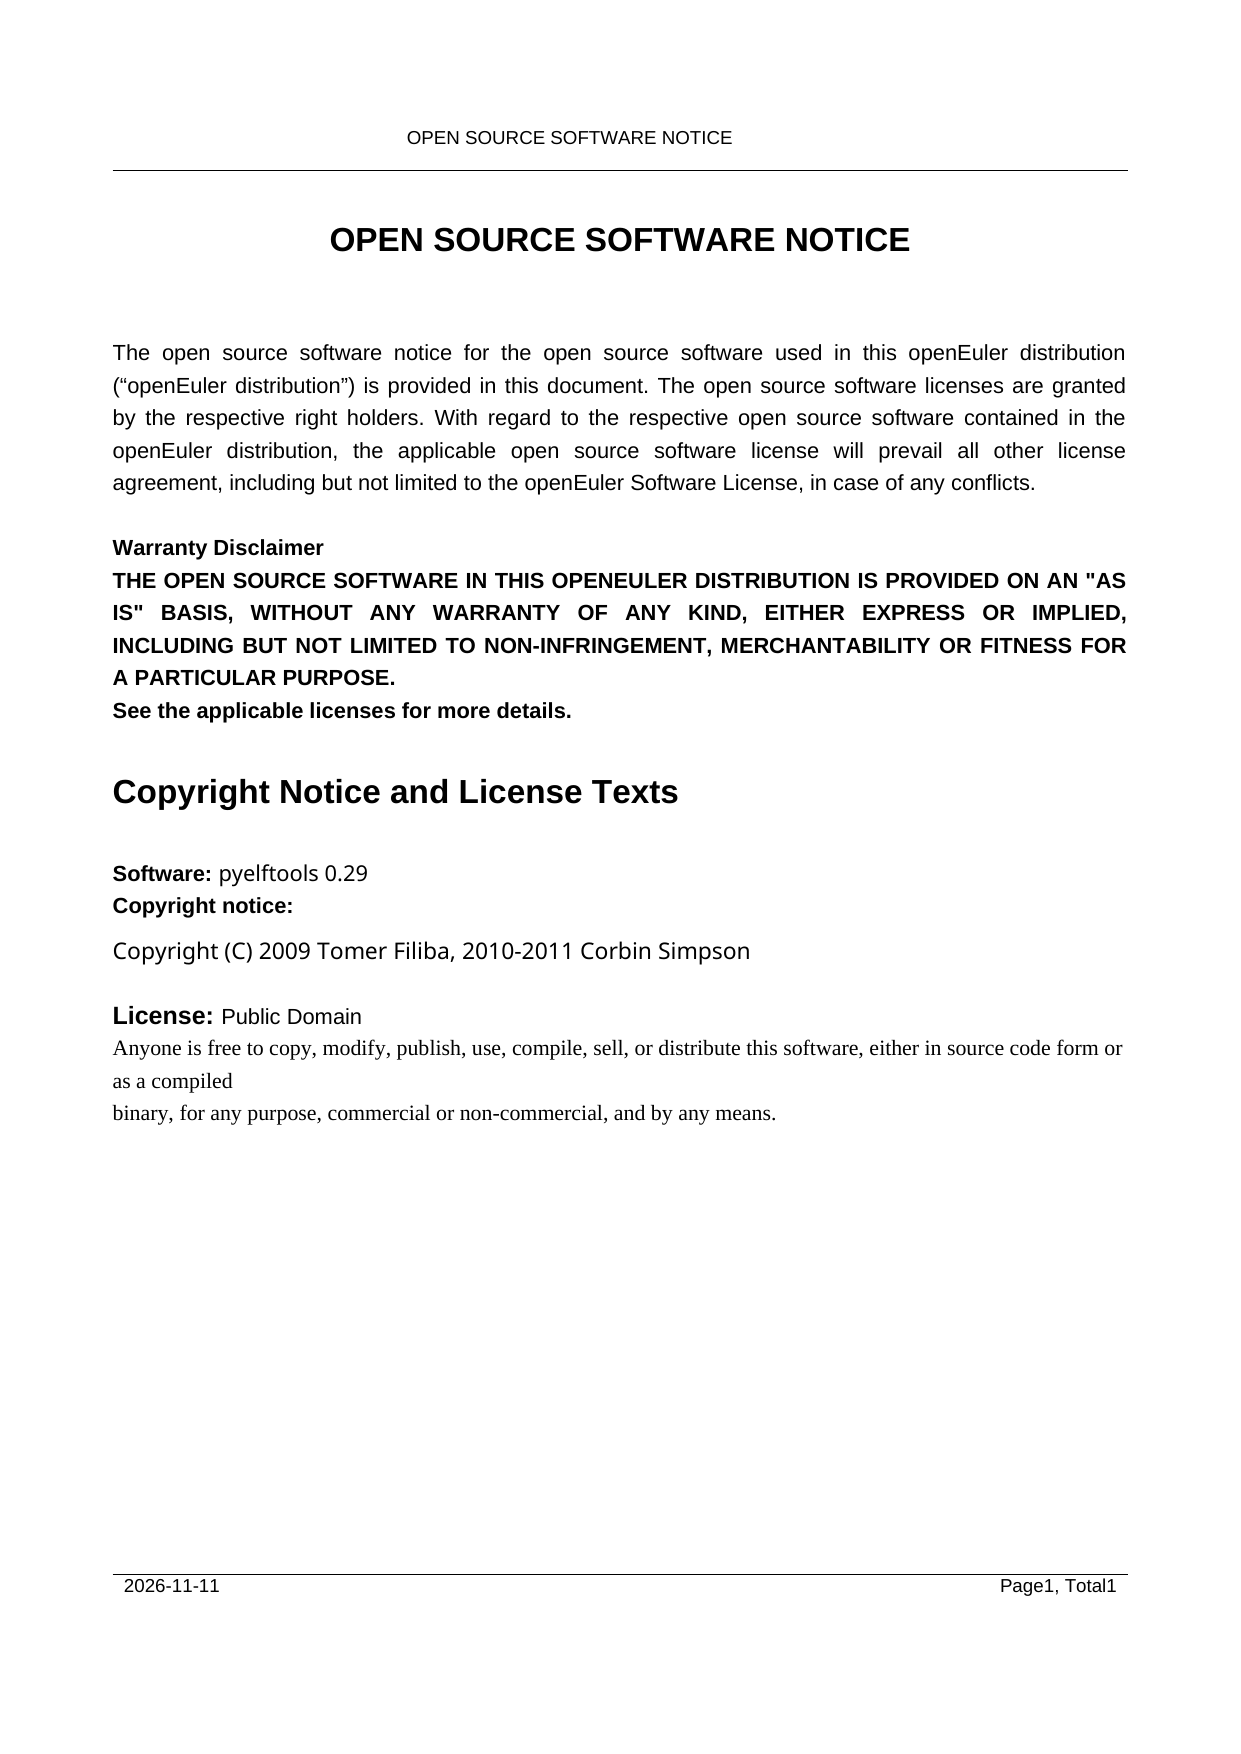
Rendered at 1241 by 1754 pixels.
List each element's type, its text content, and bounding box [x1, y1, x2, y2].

text OPEN SOURCE SOFTWARE NOTICE [112, 206, 1128, 271]
text Copyright Notice and License Texts [112, 759, 1128, 824]
text Anyone is free to copy, modify, publish, use, compile, sell, or distribute this software, either in source code form or as a compiled binary, for any purpose, commercial or non-commercial, and by any means. [112, 1031, 1128, 1129]
text Copyright notice: [112, 889, 1128, 921]
text License: Public Domain [112, 999, 1128, 1031]
text The open source software notice for the open source software used in this openEuler distribution (“openEuler distribution”) is provided in this document. The open source software licenses are granted by the respective right holders. With regard to the respective open source software contained in the openEuler distribution, the applicable open source software license will prevail all other license agreement, including but not limited to the openEuler Software License, in case of any conflicts. [112, 336, 1128, 499]
text Warranty Disclaimer [112, 531, 1128, 564]
text Copyright (C) 2009 Tomer Filiba, 2010-2011 Corbin Simpson [112, 934, 1128, 999]
text THE OPEN SOURCE SOFTWARE IN THIS OPENEULER DISTRIBUTION IS PROVIDED ON AN "AS IS" BASIS, WITHOUT ANY WARRANTY OF ANY KIND, EITHER EXPRESS OR IMPLIED, INCLUDING BUT NOT LIMITED TO NON-INFRINGEMENT, MERCHANTABILITY OR FITNESS FOR A PARTICULAR PURPOSE. See the applicable licenses for more details. [112, 564, 1128, 726]
title Software: pyelftools 0.29 [112, 856, 1128, 889]
